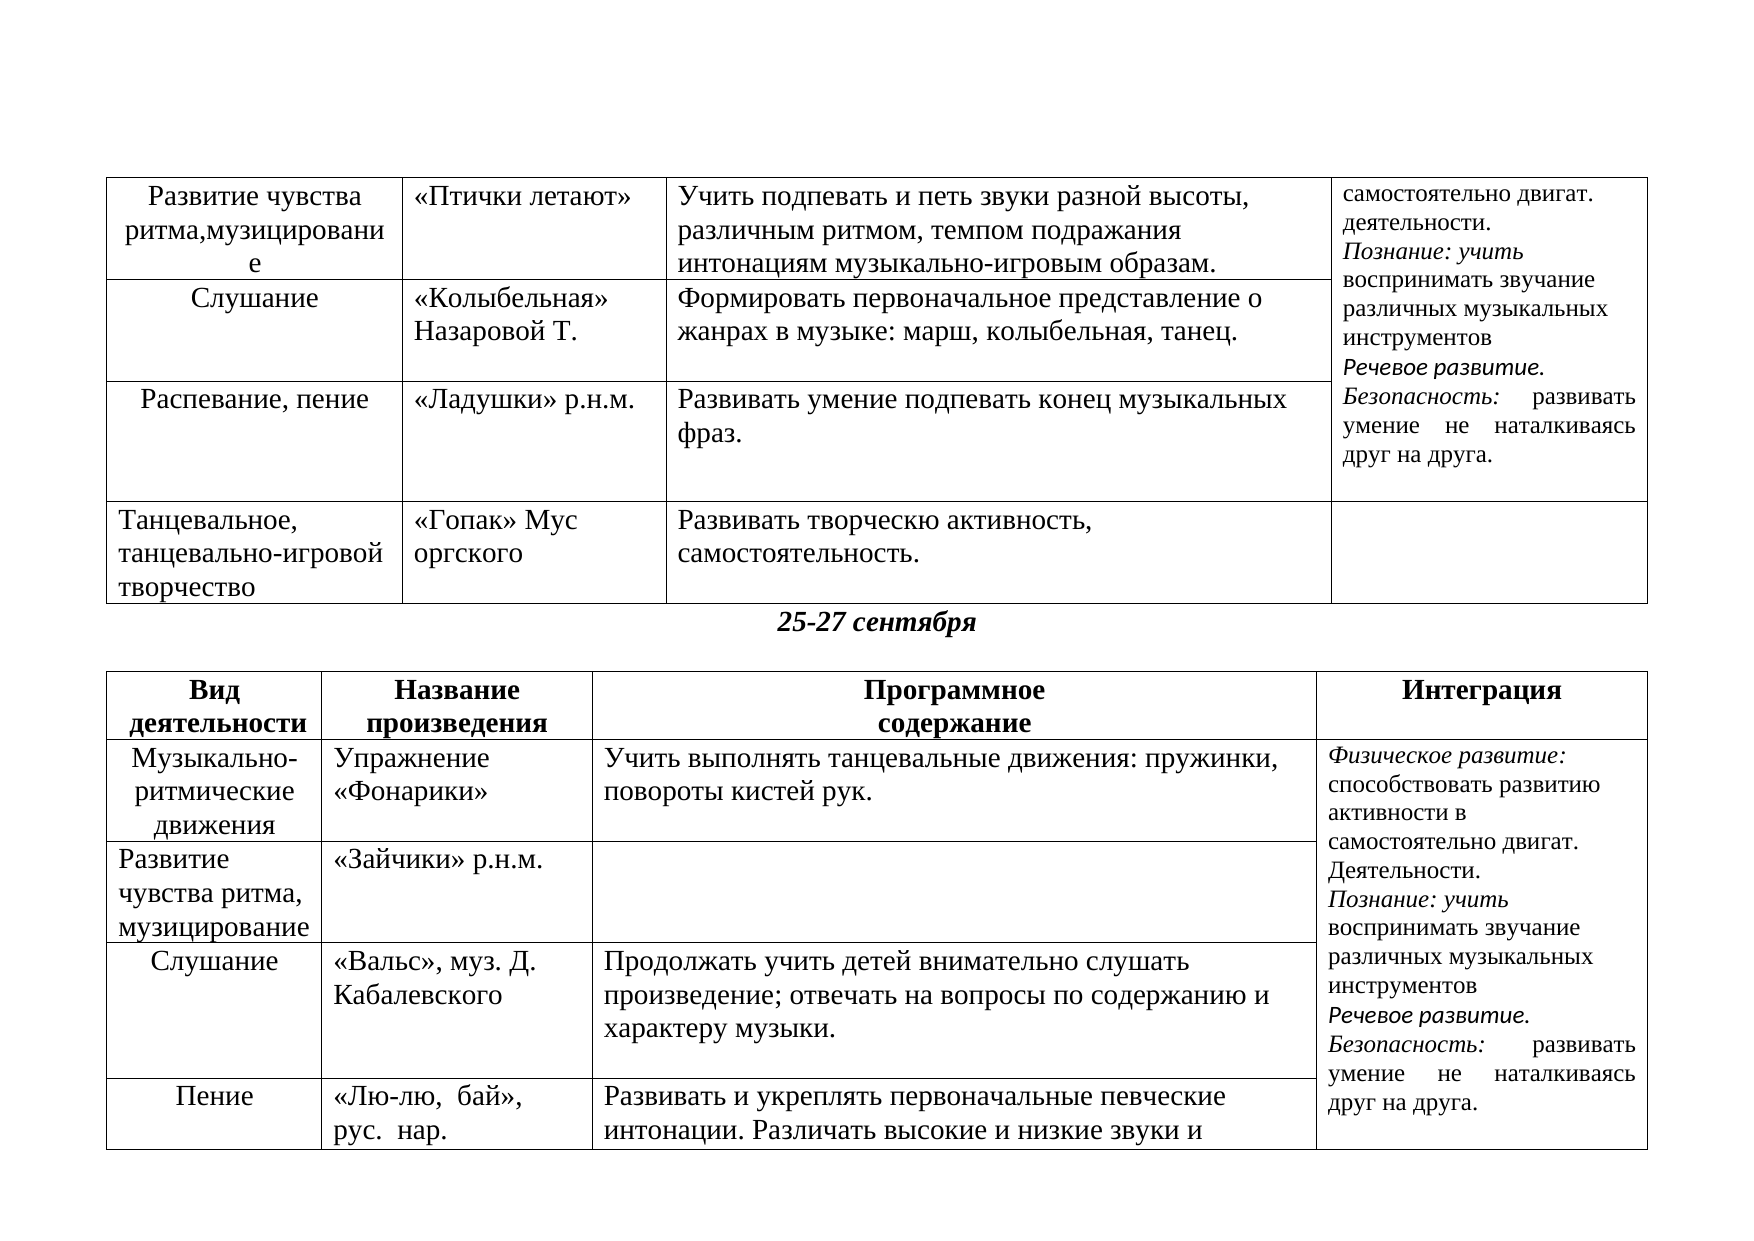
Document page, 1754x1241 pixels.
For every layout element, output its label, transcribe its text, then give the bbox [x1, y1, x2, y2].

table_cell Учить выполнять танцевальные движения: пружинки, повороты кистей рук. [593, 740, 1316, 841]
table_cell «Вальс», муз. Д. Кабалевского [322, 943, 592, 1077]
table_cell Физическое развитие: способствовать развитию активности в самостоятельно двигат. Деятельности. Познание: учить воспринимать звучание различных музыкальных инструментов Речевое развитие. Безопасность: развивать умение не наталкиваясь друг на друга. [1317, 740, 1647, 1149]
table_cell Развивать творческю активность, самостоятельность. [667, 502, 1331, 603]
table_cell [1332, 502, 1647, 603]
table_cell Развивать умение подпевать конец музыкальных фраз. [667, 382, 1331, 501]
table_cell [593, 1079, 1316, 1149]
table_cell [593, 842, 1316, 942]
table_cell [1332, 178, 1647, 501]
table_cell «Ладушки» р.н.м. [403, 382, 666, 501]
table_header Интеграция [1317, 672, 1647, 739]
table_cell «Гопак» Мус оргского [403, 502, 666, 603]
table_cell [322, 1079, 592, 1149]
table_header Вид деятельности [107, 672, 321, 739]
table_cell Развитие чувства ритма, музицирование [107, 842, 321, 942]
table_cell Развитие чувства ритма,музицирование [107, 178, 402, 279]
table_header Название произведения [322, 672, 592, 739]
table_cell «Птички летают» [403, 178, 666, 279]
table_cell «Зайчики» р.н.м. [322, 842, 592, 942]
table_cell Слушание [107, 943, 321, 1077]
table_cell Упражнение «Фонарики» [322, 740, 592, 841]
table_header Программное содержание [593, 672, 1316, 739]
table_cell Слушание [107, 280, 402, 381]
text 25-27 сентября [118, 604, 1636, 637]
table_cell Продолжать учить детей внимательно слушать произведение; отвечать на вопросы по содержанию и характеру музыки. [593, 943, 1316, 1077]
table_cell Распевание, пение [107, 382, 402, 501]
table_cell Пение [107, 1079, 321, 1149]
table_cell Учить подпевать и петь звуки разной высоты, различным ритмом, темпом подражания интонациям музыкально-игровым образам. [667, 178, 1331, 279]
table_cell Музыкально-ритмические движения [107, 740, 321, 841]
table_cell Танцевальное, танцевально-игровой творчество [107, 502, 402, 603]
table_cell Формировать первоначальное представление о жанрах в музыке: марш, колыбельная, танец. [667, 280, 1331, 381]
table_cell «Колыбельная» Назаровой Т. [403, 280, 666, 381]
